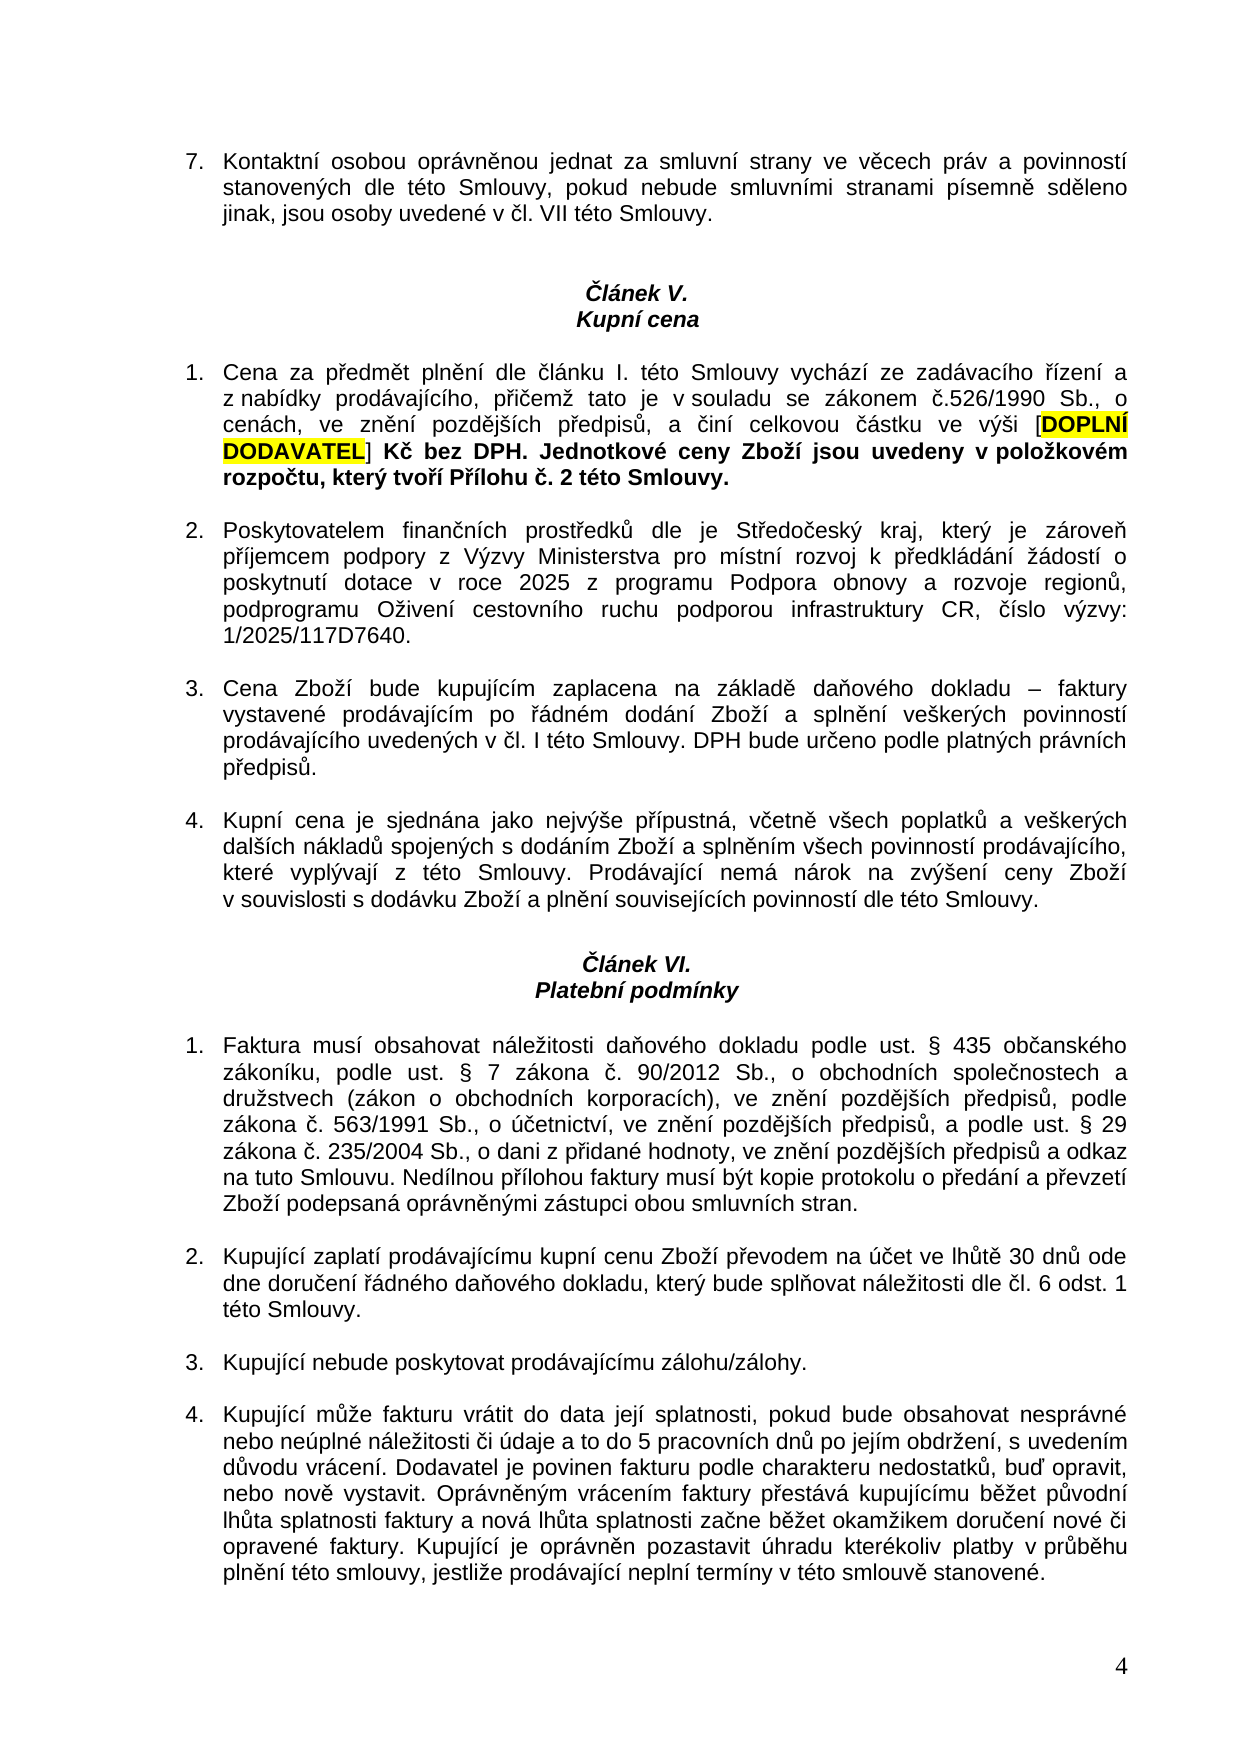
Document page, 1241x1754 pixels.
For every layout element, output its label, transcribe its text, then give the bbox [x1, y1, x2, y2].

list Kupující zaplatí prodávajícímu kupní cenu Zboží převodem na účet ve lhůtě 30 dnů ode dne doručení řádného daňového dokladu, který bude splňovat náležitosti dle čl. 6 odst. 1 této Smlouvy. [185, 1243, 1128, 1322]
list Kontaktní osobou oprávněnou jednat za smluvní strany ve věcech práv a povinností stanovených dle této Smlouvy, pokud nebude smluvními stranami písemně sděleno jinak, jsou osoby uvedené v čl. VII této Smlouvy. [185, 148, 1128, 227]
list Cena za předmět plnění dle článku I. této Smlouvy vychází ze zadávacího řízení a z nabídky prodávajícího, přičemž tato je v souladu se zákonem č.526/1990 Sb., o cenách, ve znění pozdějších předpisů, a činí celkovou částku ve výši [DOPLNÍ DODAVATEL] Kč bez DPH. Jednotkové ceny Zboží jsou uvedeny v položkovém rozpočtu, který tvoří Přílohu č. 2 této Smlouvy. [185, 358, 1128, 490]
list Kupující nebude poskytovat prodávajícímu zálohu/zálohy. [185, 1348, 1128, 1375]
list Faktura musí obsahovat náležitosti daňového dokladu podle ust. § 435 občanského zákoníku, podle ust. § 7 zákona č. 90/2012 Sb., o obchodních společnostech a družstvech (zákon o obchodních korporacích), ve znění pozdějších předpisů, podle zákona č. 563/1991 Sb., o účetnictví, ve znění pozdějších předpisů, a podle ust. § 29 zákona č. 235/2004 Sb., o dani z přidané hodnoty, ve znění pozdějších předpisů a odkaz na tuto Smlouvu. Nedílnou přílohou faktury musí být kopie protokolu o předání a převzetí Zboží podepsaná oprávněnými zástupci obou smluvních stran. [185, 1032, 1128, 1217]
subtitle Platební podmínky [148, 977, 1128, 1003]
subtitle Článek V. [148, 279, 1128, 306]
list Kupní cena je sjednána jako nejvýše přípustná, včetně všech poplatků a veškerých dalších nákladů spojených s dodáním Zboží a splněním všech povinností prodávajícího, které vyplývají z této Smlouvy. Prodávající nemá nárok na zvýšení ceny Zboží v souvislosti s dodávku Zboží a plnění souvisejících povinností dle této Smlouvy. [185, 807, 1128, 912]
list Cena Zboží bude kupujícím zaplacena na základě daňového dokladu – faktury vystavené prodávajícím po řádném dodání Zboží a splnění veškerých povinností prodávajícího uvedených v čl. I této Smlouvy. DPH bude určeno podle platných právních předpisů. [185, 675, 1128, 780]
list Poskytovatelem finančních prostředků dle je Středočeský kraj, který je zároveň příjemcem podpory z Výzvy Ministerstva pro místní rozvoj k předkládání žádostí o poskytnutí dotace v roce 2025 z programu Podpora obnovy a rozvoje regionů, podprogramu Oživení cestovního ruchu podporou infrastruktury CR, číslo výzvy: 1/2025/117D7640. [185, 517, 1128, 648]
subtitle Článek VI. [148, 951, 1128, 977]
list Kupující může fakturu vrátit do data její splatnosti, pokud bude obsahovat nesprávné nebo neúplné náležitosti či údaje a to do 5 pracovních dnů po jejím obdržení, s uvedením důvodu vrácení. Dodavatel je povinen fakturu podle charakteru nedostatků, buď opravit, nebo nově vystavit. Oprávněným vrácením faktury přestává kupujícímu běžet původní lhůta splatnosti faktury a nová lhůta splatnosti začne běžet okamžikem doručení nové či opravené faktury. Kupující je oprávněn pozastavit úhradu kterékoliv platby v průběhu plnění této smlouvy, jestliže prodávající neplní termíny v této smlouvě stanovené. [185, 1401, 1128, 1586]
subtitle Kupní cena [148, 306, 1128, 332]
